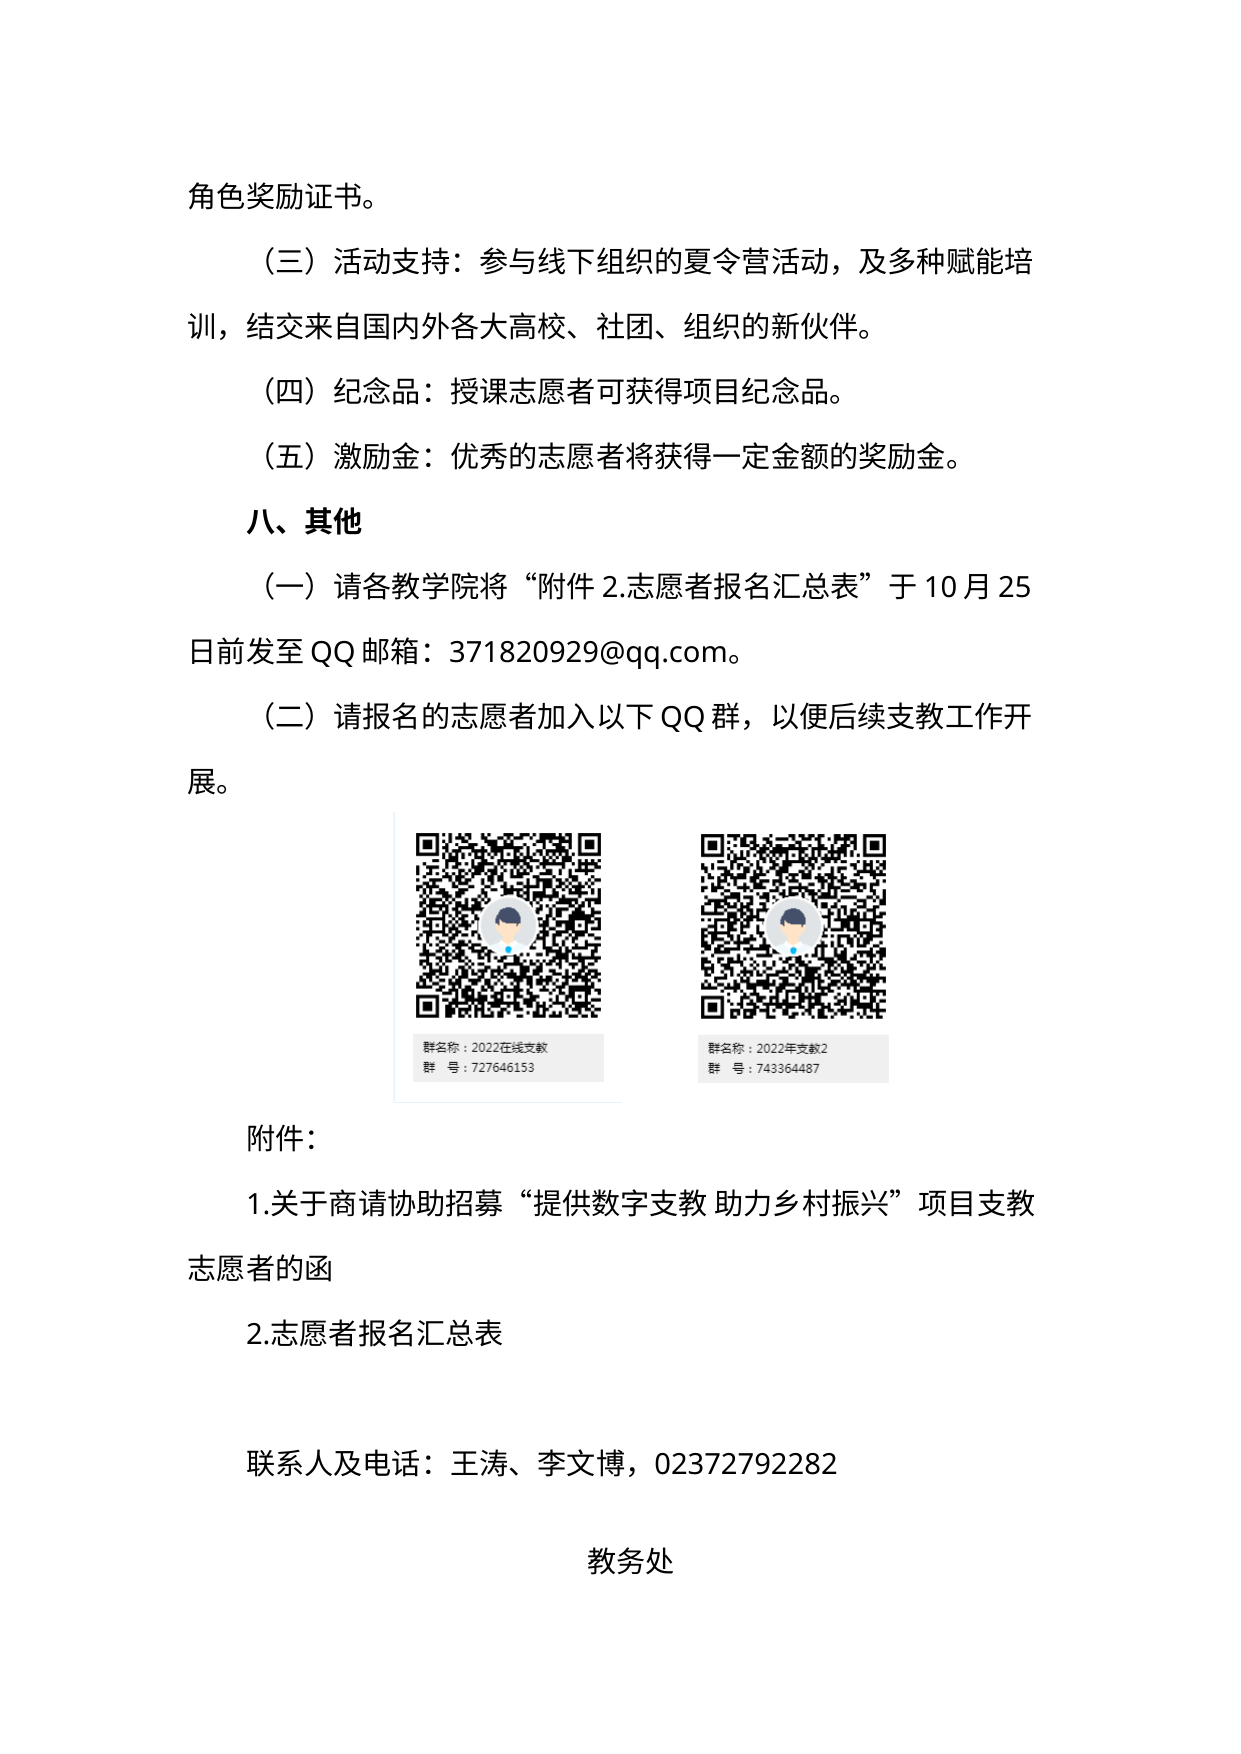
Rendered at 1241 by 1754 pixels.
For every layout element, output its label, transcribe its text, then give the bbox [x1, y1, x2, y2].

text 2.志愿者报名汇总表 [187, 1299, 1053, 1364]
text 八、其他 [187, 487, 1053, 552]
picture [682, 812, 907, 1103]
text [187, 162, 1053, 227]
text 附件： [187, 1104, 1053, 1169]
text （三）活动支持：参与线下组织的夏令营活动，及多种赋能培训，结交来自国内外各大高校、社团、组织的新伙伴。 [187, 227, 1053, 357]
picture [391, 812, 622, 1103]
text （二）请报名的志愿者加入以下QQ群，以便后续支教工作开展。 [187, 682, 1053, 812]
text （一）请各教学院将“附件2.志愿者报名汇总表”于10月25日前发至QQ邮箱：371820929@qq.com。 [187, 552, 1053, 682]
text 联系人及电话：王涛、李文博，02372792282 [187, 1429, 1053, 1494]
text （四）纪念品：授课志愿者可获得项目纪念品。 [187, 357, 1053, 422]
text 教务处 [187, 1527, 1053, 1592]
text （五）激励金：优秀的志愿者将获得一定金额的奖励金。 [187, 422, 1053, 487]
text 1.关于商请协助招募“提供数字支教 助力乡村振兴”项目支教志愿者的函 [187, 1169, 1053, 1299]
